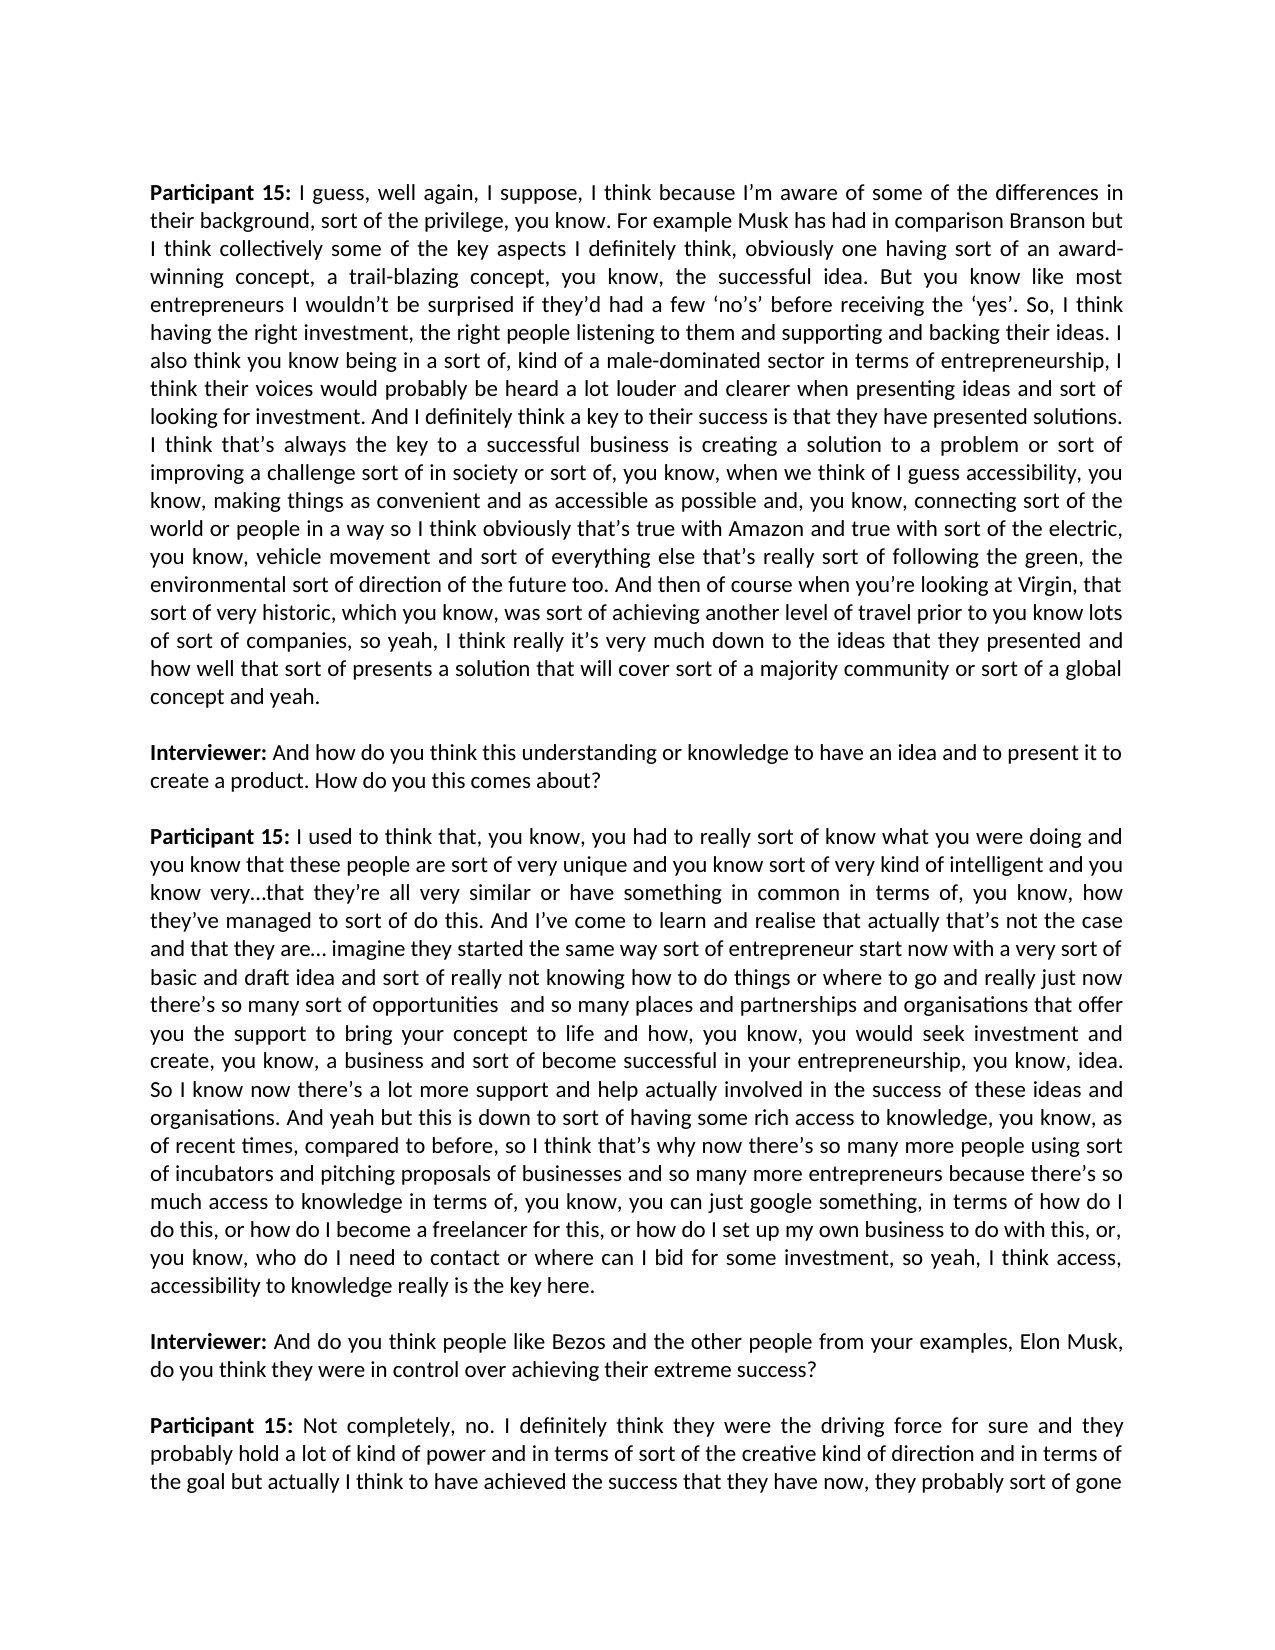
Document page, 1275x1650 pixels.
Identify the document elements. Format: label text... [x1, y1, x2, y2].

text Interviewer: And do you think people like Bezos and the other people from your examples, Elon Musk, do you think they were in control over achieving their extreme success? [150, 1327, 1125, 1383]
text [150, 1411, 1125, 1495]
text Participant 15: I used to think that, you know, you had to really sort of know what you were doing and you know that these people are sort of very unique and you know sort of very kind of intelligent and you know very…that they’re all very similar or have something in common in terms of, you know, how they’ve managed to sort of do this. And I’ve come to learn and realise that actually that’s not the case and that they are… imagine they started the same way sort of entrepreneur start now with a very sort of basic and draft idea and sort of really not knowing how to do things or where to go and really just now there’s so many sort of opportunities and so many places and partnerships and organisations that offer you the support to bring your concept to life and how, you know, you would seek investment and create, you know, a business and sort of become successful in your entrepreneurship, you know, idea. So I know now there’s a lot more support and help actually involved in the success of these ideas and organisations. And yeah but this is down to sort of having some rich access to knowledge, you know, as of recent times, compared to before, so I think that’s why now there’s so many more people using sort of incubators and pitching proposals of businesses and so many more entrepreneurs because there’s so much access to knowledge in terms of, you know, you can just google something, in terms of how do I do this, or how do I become a freelancer for this, or how do I set up my own business to do with this, or, you know, who do I need to contact or where can I bid for some investment, so yeah, I think access, accessibility to knowledge really is the key here. [150, 822, 1125, 1299]
text Participant 15: I guess, well again, I suppose, I think because I’m aware of some of the differences in their background, sort of the privilege, you know. For example Musk has had in comparison Branson but I think collectively some of the key aspects I definitely think, obviously one having sort of an award-winning concept, a trail-blazing concept, you know, the successful idea. But you know like most entrepreneurs I wouldn’t be surprised if they’d had a few ‘no’s’ before receiving the ‘yes’. So, I think having the right investment, the right people listening to them and supporting and backing their ideas. I also think you know being in a sort of, kind of a male-dominated sector in terms of entrepreneurship, I think their voices would probably be heard a lot louder and clearer when presenting ideas and sort of looking for investment. And I definitely think a key to their success is that they have presented solutions. I think that’s always the key to a successful business is creating a solution to a problem or sort of improving a challenge sort of in society or sort of, you know, when we think of I guess accessibility, you know, making things as convenient and as accessible as possible and, you know, connecting sort of the world or people in a way so I think obviously that’s true with Amazon and true with sort of the electric, you know, vehicle movement and sort of everything else that’s really sort of following the green, the environmental sort of direction of the future too. And then of course when you’re looking at Virgin, that sort of very historic, which you know, was sort of achieving another level of travel prior to you know lots of sort of companies, so yeah, I think really it’s very much down to the ideas that they presented and how well that sort of presents a solution that will cover sort of a majority community or sort of a global concept and yeah. [150, 178, 1125, 710]
text Interviewer: And how do you think this understanding or knowledge to have an idea and to present it to create a product. How do you this comes about? [150, 738, 1125, 794]
